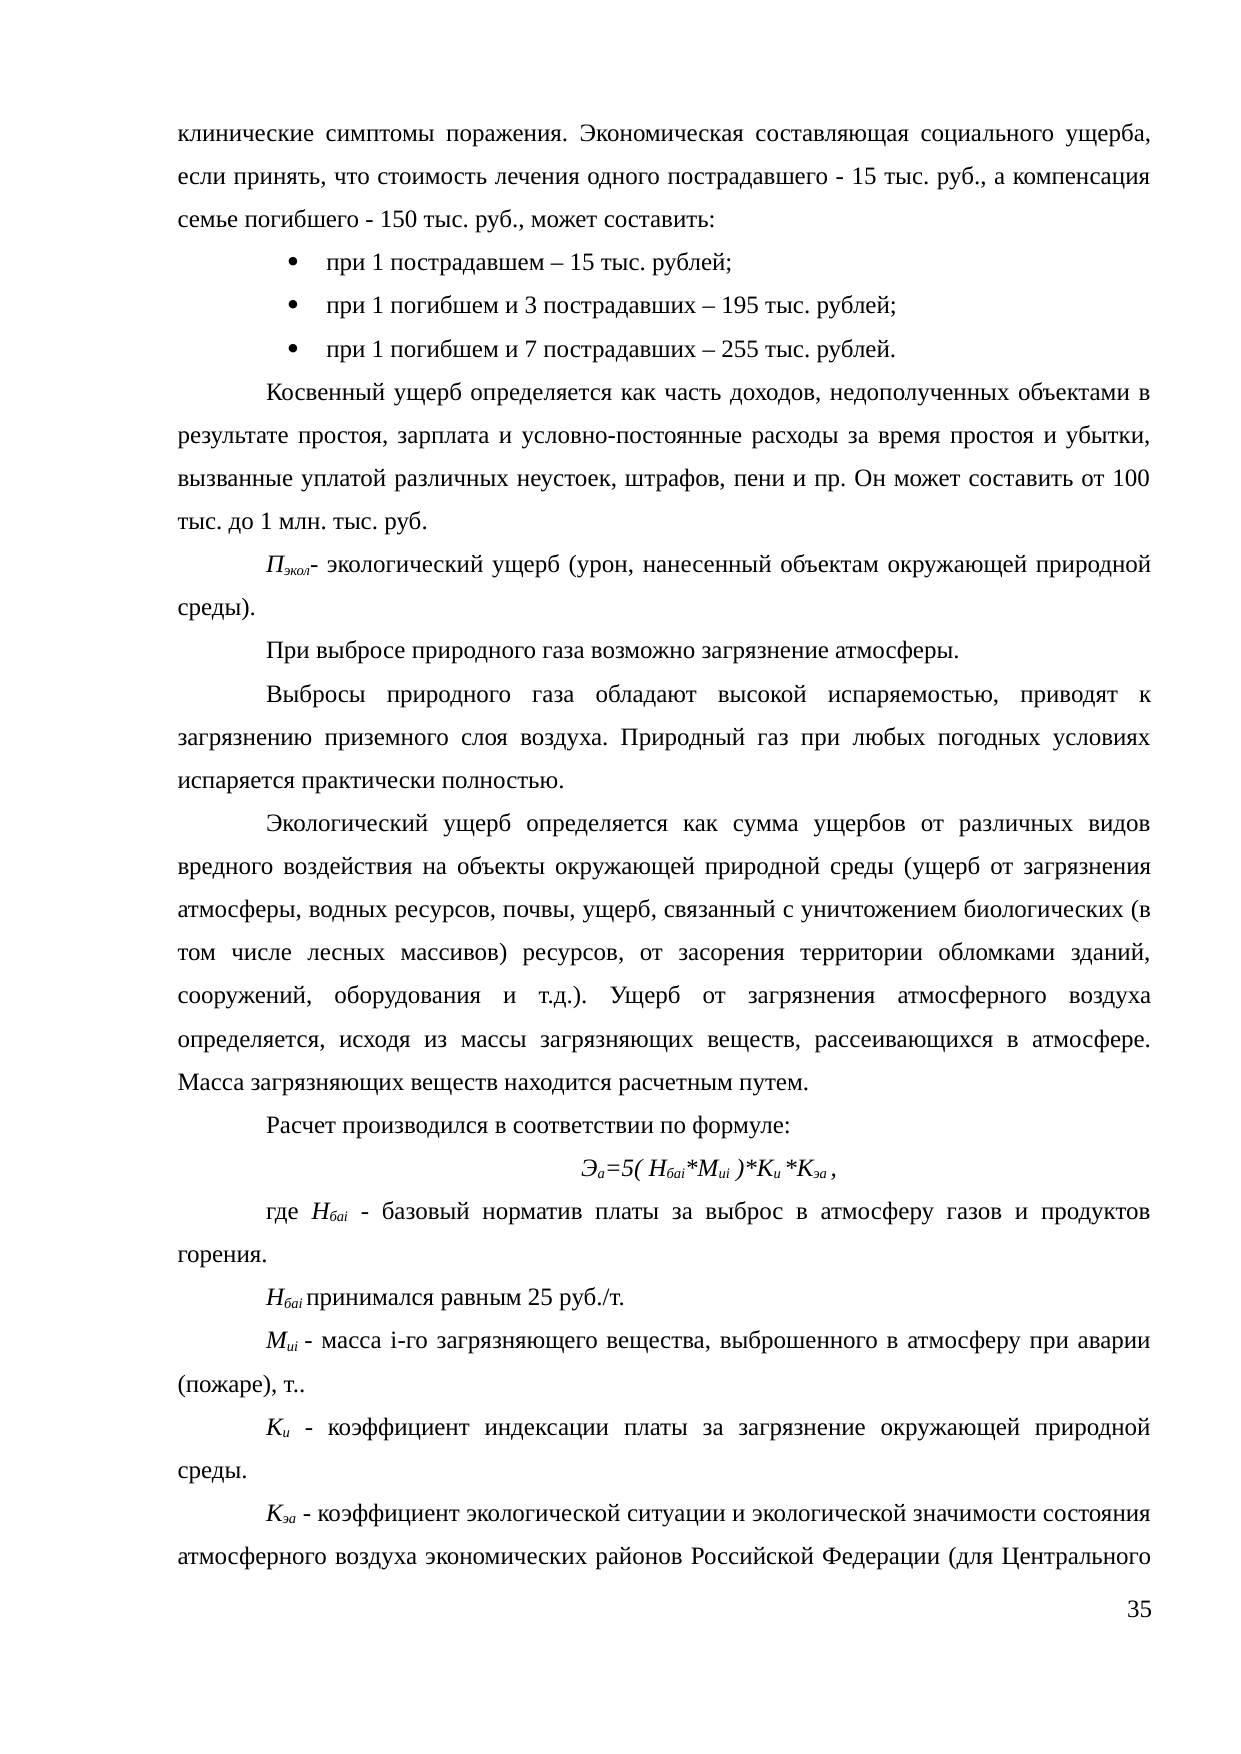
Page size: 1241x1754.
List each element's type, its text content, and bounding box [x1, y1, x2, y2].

text Пэкол- экологический ущерб (урон, нанесенный объектам окружающей природной среды). [177, 549, 1152, 621]
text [177, 118, 1152, 233]
text При выбросе природного газа возможно загрязнение атмосферы. [177, 636, 1152, 664]
text Ки - коэффициент индексации платы за загрязнение окружающей природной среды. [177, 1412, 1152, 1484]
text Нбаi принимался равным 25 руб./т. [177, 1282, 1152, 1311]
text Косвенный ущерб определяется как часть доходов, недополученных объектами в результате простоя, зарплата и условно-постоянные расходы за время простоя и убытки, вызванные уплатой различных неустоек, штрафов, пени и пр. Он может составить от 100 тыс. до 1 млн. тыс. руб. [177, 377, 1152, 535]
text Экологический ущерб определяется как сумма ущербов от различных видов вредного воздействия на объекты окружающей природной среды (ущерб от загрязнения атмосферы, водных ресурсов, почвы, ущерб, связанный с уничтожением биологических (в том числе лесных массивов) ресурсов, от засорения территории обломками зданий, сооружений, оборудования и т.д.). Ущерб от загрязнения атмосферного воздуха определяется, исходя из массы загрязняющих веществ, рассеивающихся в атмосфере. Масса загрязняющих веществ находится расчетным путем. [177, 808, 1152, 1096]
text Расчет производился в соответствии по формуле: [177, 1110, 1152, 1139]
text Выбросы природного газа обладают высокой испаряемостью, приводят к загрязнению приземного слоя воздуха. Природный газ при любых погодных условиях испаряется практически полностью. [177, 679, 1152, 794]
list при 1 погибшем и 3 пострадавших – 195 тыс. рублей; [288, 291, 1152, 319]
text Эа=5( Нбаi*Миi )*Ки *Кэа , [177, 1153, 1152, 1182]
text где Нбаi - базовый норматив платы за выброс в атмосферу газов и продуктов горения. [177, 1196, 1152, 1268]
text Миi - масса i-го загрязняющего вещества, выброшенного в атмосферу при аварии (пожаре), т.. [177, 1326, 1152, 1397]
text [177, 1498, 1152, 1570]
list при 1 пострадавшем – 15 тыс. рублей; [288, 247, 1152, 276]
list при 1 погибшем и 7 пострадавших – 255 тыс. рублей. [288, 334, 1152, 362]
